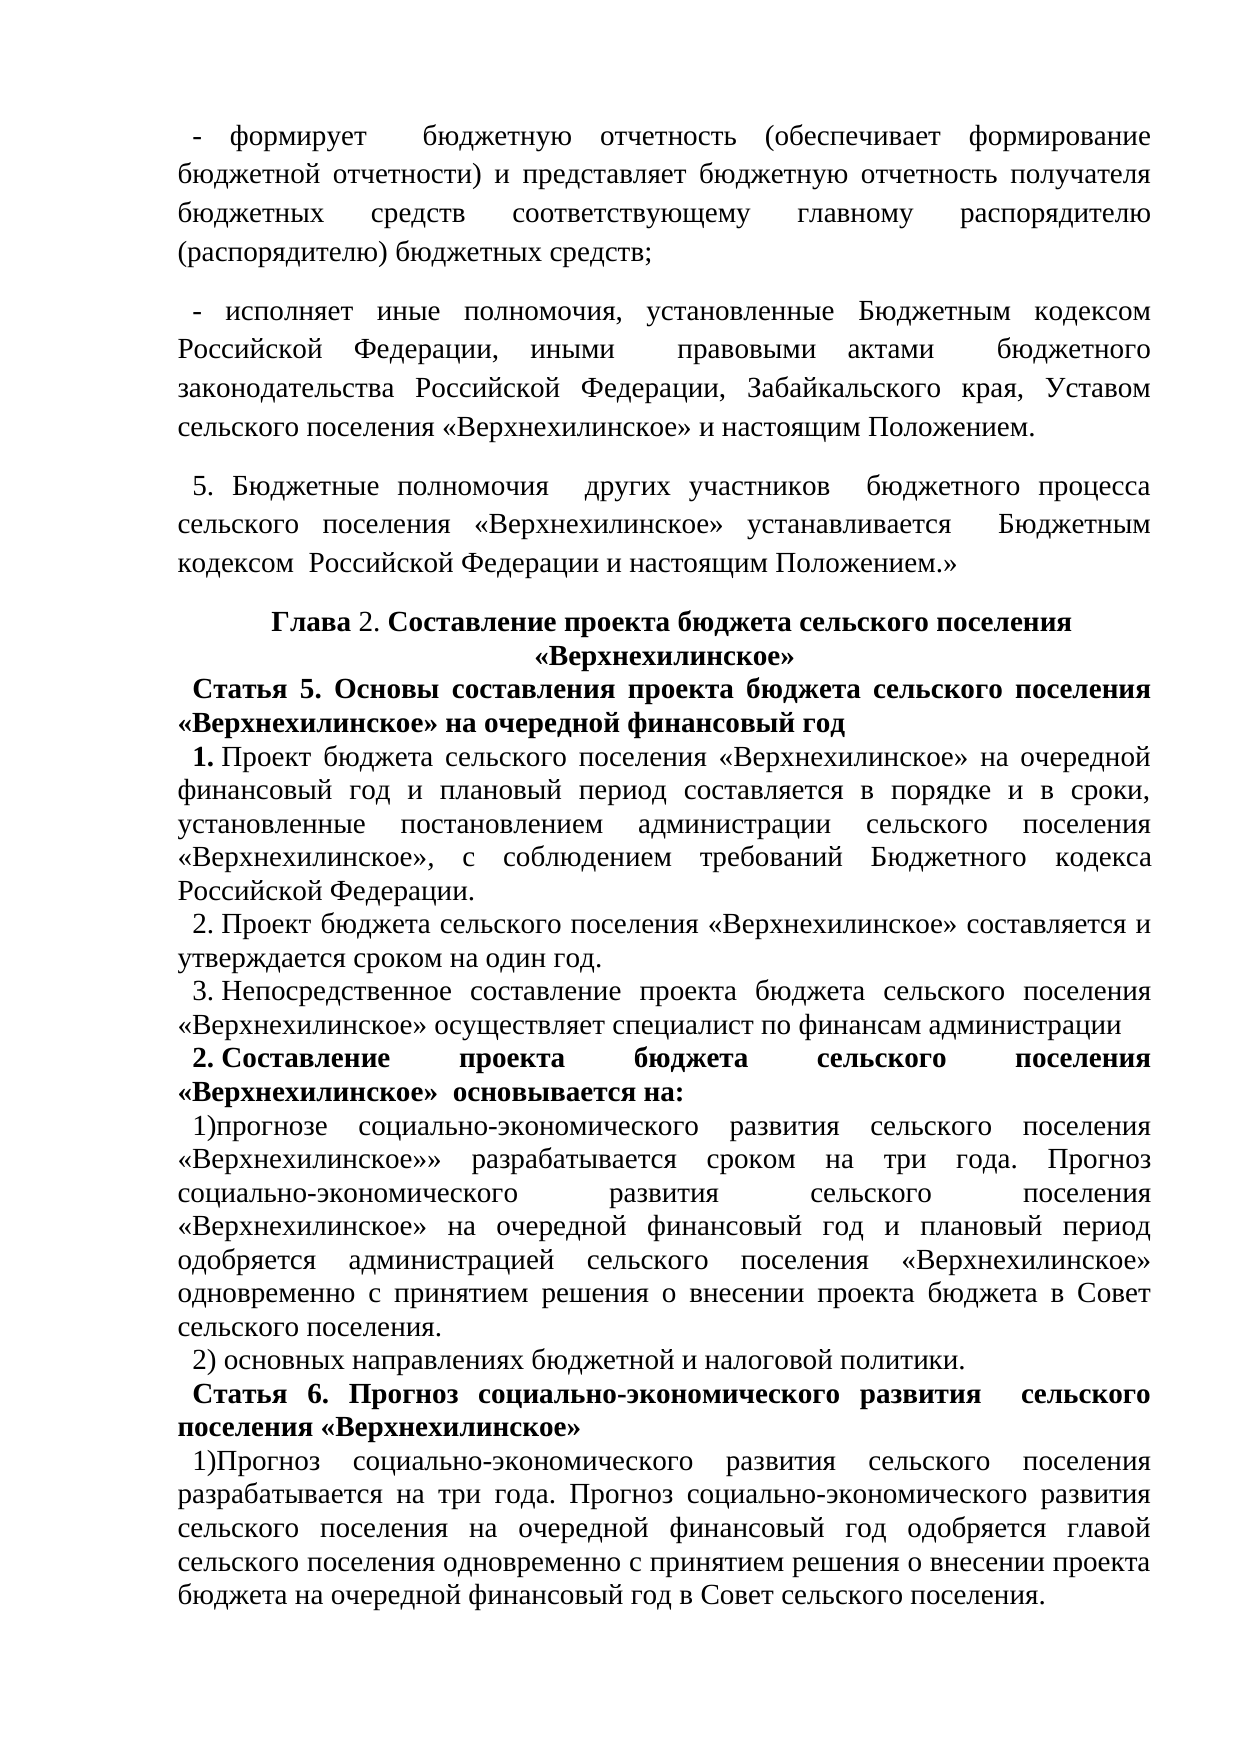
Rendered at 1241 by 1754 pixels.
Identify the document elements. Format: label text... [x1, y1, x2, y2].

text 5. Бюджетные полномочия других участников бюджетного процесса сельского поселения «Верхнехилинское» устанавливается Бюджетным кодексом Российской Федерации и настоящим Положением.» [177, 468, 1152, 579]
text Глава 2. Составление проекта бюджета сельского поселения «Верхнехилинское» [177, 604, 1152, 672]
text 2. Составление проекта бюджета сельского поселения «Верхнехилинское» основывается на: [177, 1041, 1152, 1108]
text 1)прогнозе социально-экономического развития сельского поселения «Верхнехилинское»» разрабатывается сроком на три года. Прогноз социально-экономического развития сельского поселения «Верхнехилинское» на очередной финансовый год и плановый период одобряется администрацией сельского поселения «Верхнехилинское» одновременно с принятием решения о внесении проекта бюджета в Совет сельского поселения. [177, 1108, 1152, 1342]
text 3. Непосредственное составление проекта бюджета сельского поселения «Верхнехилинское» осуществляет специалист по финансам администрации [177, 973, 1152, 1041]
text 1. Проект бюджета сельского поселения «Верхнехилинское» на очередной финансовый год и плановый период составляется в порядке и в сроки, установленные постановлением администрации сельского поселения «Верхнехилинское», с соблюдением требований Бюджетного кодекса Российской Федерации. [177, 739, 1152, 906]
text - формирует бюджетную отчетность (обеспечивает формирование бюджетной отчетности) и представляет бюджетную отчетность получателя бюджетных средств соответствующему главному распорядителю (распорядителю) бюджетных средств; [177, 118, 1152, 267]
text Статья 6. Прогноз социально-экономического развития сельского поселения «Верхнехилинское» [177, 1376, 1152, 1443]
text 2) основных направлениях бюджетной и налоговой политики. [177, 1342, 1152, 1376]
text 1)Прогноз социально-экономического развития сельского поселения разрабатывается на три года. Прогноз социально-экономического развития сельского поселения на очередной финансовый год одобряется главой сельского поселения одновременно с принятием решения о внесении проекта бюджета на очередной финансовый год в Совет сельского поселения. [177, 1443, 1152, 1611]
text 2. Проект бюджета сельского поселения «Верхнехилинское» составляется и утверждается сроком на один год. [177, 906, 1152, 973]
text Статья 5. Основы составления проекта бюджета сельского поселения «Верхнехилинское» на очередной финансовый год [177, 672, 1152, 739]
text - исполняет иные полномочия, установленные Бюджетным кодексом Российской Федерации, иными правовыми актами бюджетного законодательства Российской Федерации, Забайкальского края, Уставом сельского поселения «Верхнехилинское» и настоящим Положением. [177, 293, 1152, 442]
